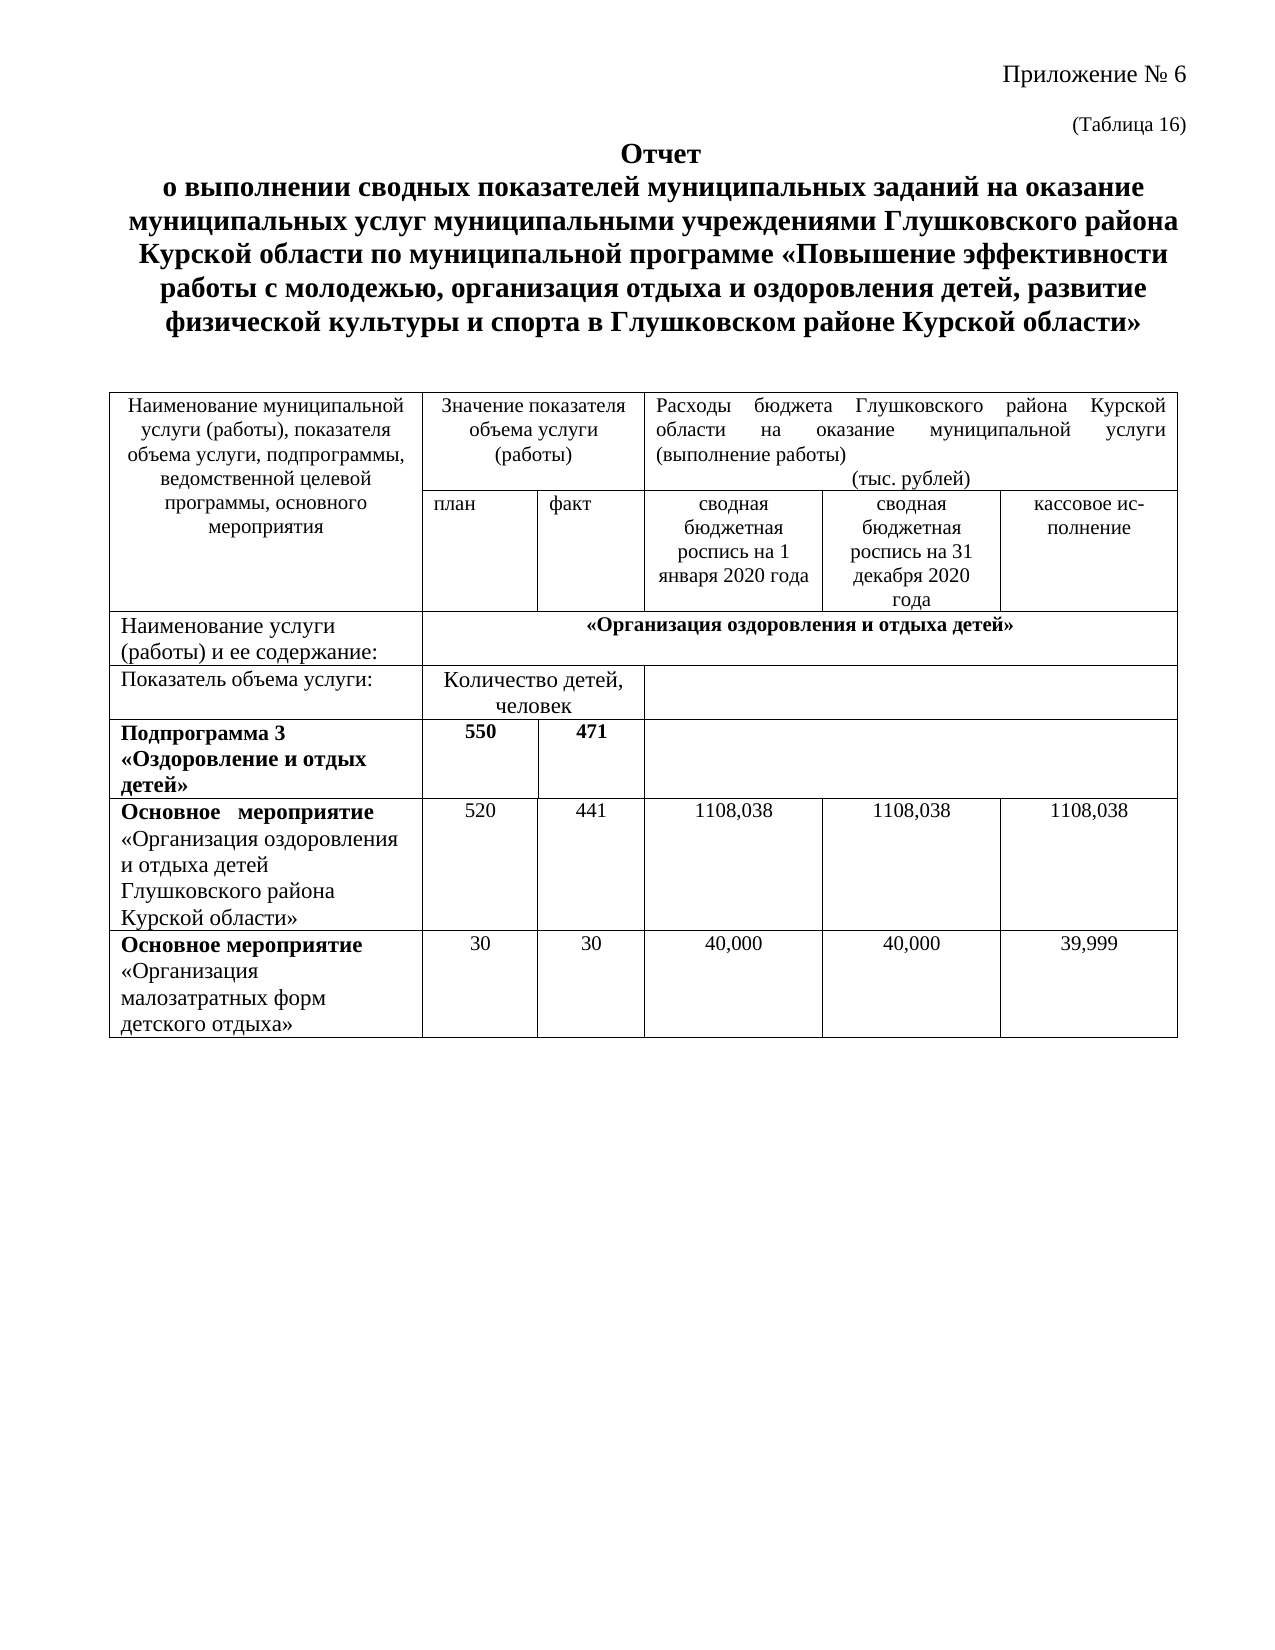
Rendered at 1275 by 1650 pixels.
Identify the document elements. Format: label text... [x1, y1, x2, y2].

table_header Значение показателя объема услуги (работы) [423, 393, 644, 489]
table_cell сводная бюджетная роспись на 1 января 2020 года [645, 491, 822, 611]
table_cell Показатель объема услуги: [110, 666, 422, 718]
table_cell 550 [423, 720, 538, 797]
table_cell кассовое исполнение [1001, 491, 1177, 611]
table_cell 40,000 [823, 931, 1000, 1037]
table_cell 30 [538, 931, 644, 1037]
table_cell сводная бюджетная роспись на 31 декабря 2020 года [823, 491, 1000, 611]
text (Таблица 16) [135, 112, 1186, 136]
text Приложение № 6 [118, 59, 1186, 88]
table_cell Подпрограмма 3 «Оздоровление и отдых детей» [110, 720, 422, 797]
table_cell факт [538, 491, 644, 611]
table_cell 30 [423, 931, 537, 1037]
table_cell Количество детей, человек [423, 666, 644, 718]
text о выполнении сводных показателей муниципальных заданий на оказание муниципальных услуг муниципальными учреждениями Глушковского района Курской области по муниципальной программе «Повышение эффективности работы с молодежью, организация отдыха и оздоровления детей, развитие физической культуры и спорта в Глушковском районе Курской области» [121, 169, 1186, 337]
table_cell Основное мероприятие «Организация оздоровления и отдыха детей Глушковского района Курской области» [110, 799, 422, 930]
table_cell [645, 720, 1177, 797]
table_cell Наименование услуги (работы) и ее содержание: [110, 612, 422, 665]
table_cell 471 [539, 720, 644, 797]
table_cell план [423, 491, 537, 611]
table_header Расходы бюджета Глушковского района Курской области на оказание муниципальной услуги (выполнение работы) (тыс. рублей) [645, 393, 1177, 489]
table_cell 441 [538, 799, 644, 930]
table_cell 1108,038 [645, 799, 822, 930]
table_header Наименование муниципальной услуги (работы), показателя объема услуги, подпрограммы, ведомственной целевой программы, основного мероприятия [110, 393, 422, 611]
text Отчет [135, 136, 1186, 169]
table_cell Основное мероприятие «Организация малозатратных форм детского отдыха» [110, 931, 422, 1037]
table_cell «Организация оздоровления и отдыха детей» [423, 612, 1177, 665]
table_cell 39,999 [1001, 931, 1177, 1037]
table_cell 40,000 [645, 931, 822, 1037]
table_cell 520 [423, 799, 537, 930]
table_cell 1108,038 [823, 799, 1000, 930]
table_cell [645, 666, 1177, 718]
table_cell 1108,038 [1001, 799, 1177, 930]
